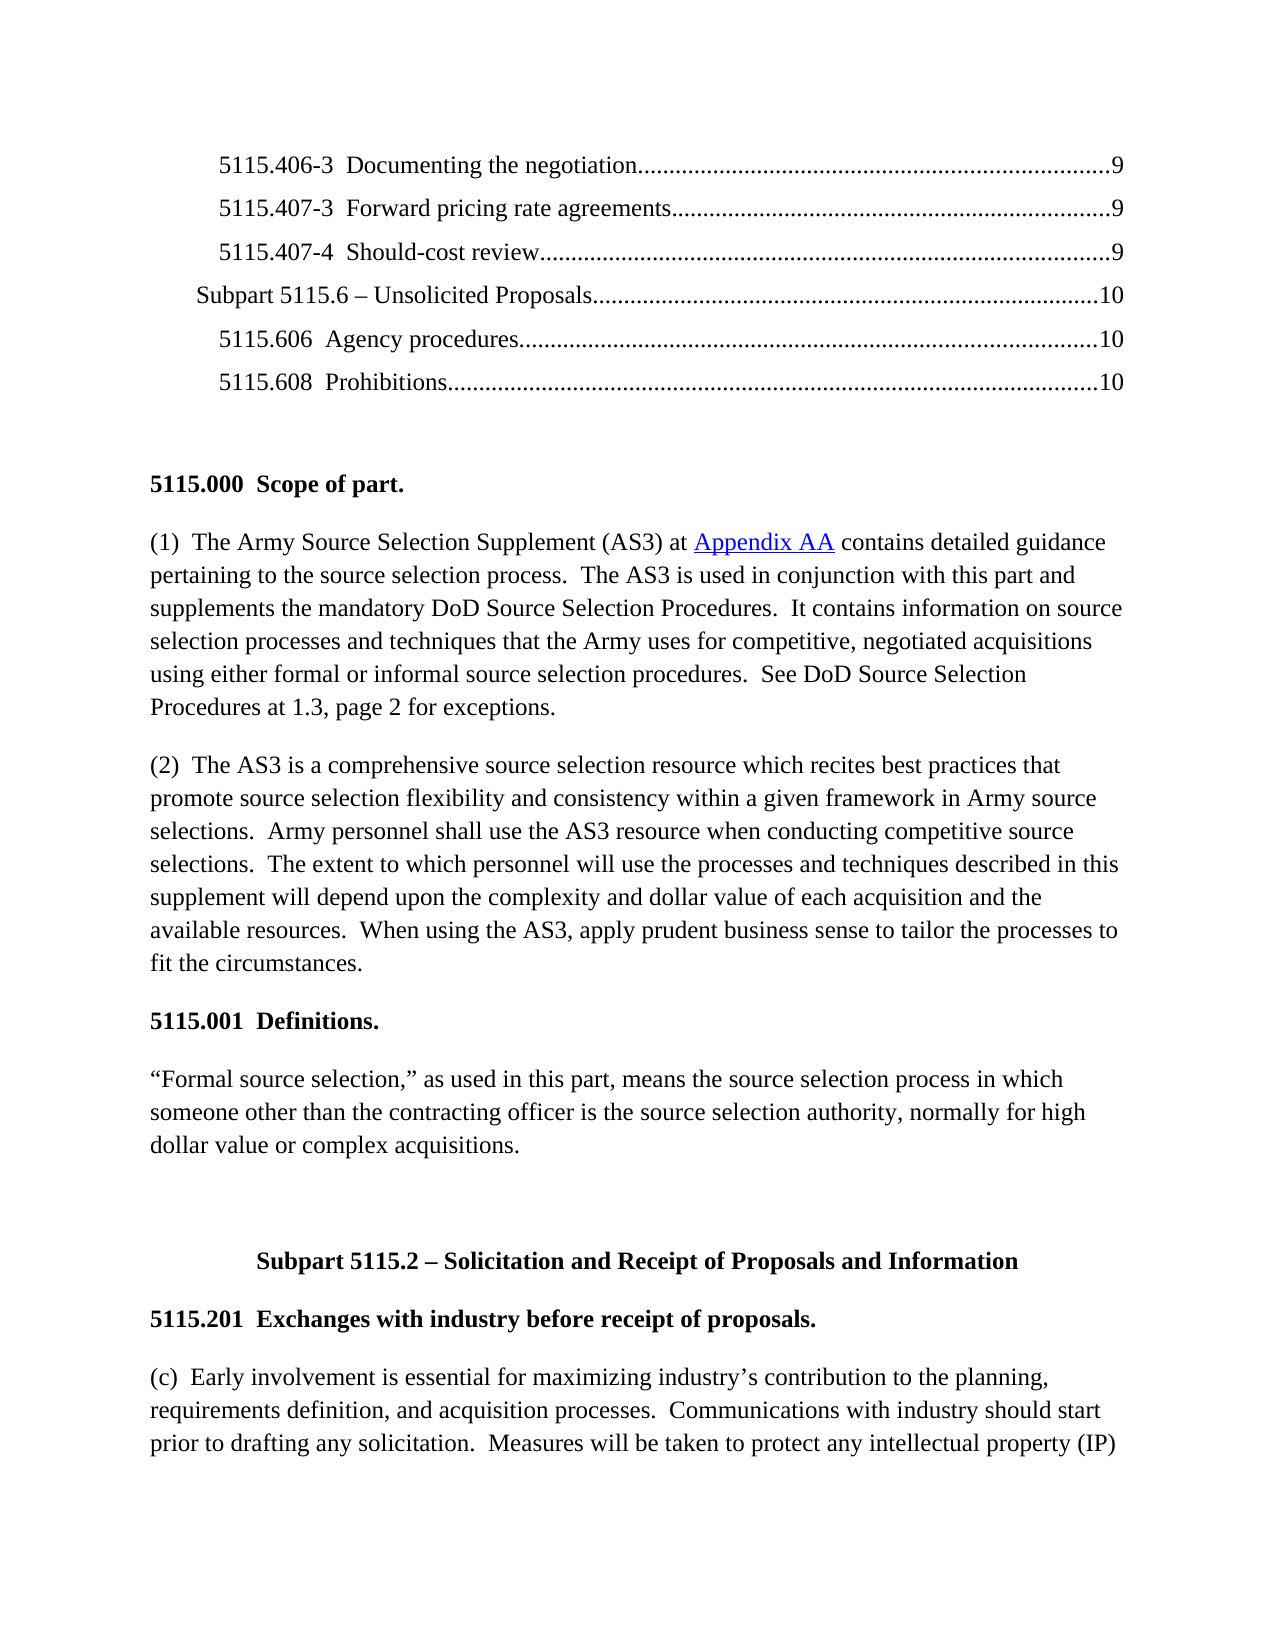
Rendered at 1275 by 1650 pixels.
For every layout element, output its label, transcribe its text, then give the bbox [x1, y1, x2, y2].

subtitle 5115.000 Scope of part. [150, 469, 1125, 497]
subtitle Subpart 5115.2 – Solicitation and Receipt of Proposals and Information [150, 1246, 1125, 1275]
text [150, 1362, 1125, 1457]
text 5115.608 Prohibitions. 10 [219, 367, 1125, 396]
subtitle 5115.001 Definitions. [150, 1006, 1125, 1035]
subtitle 5115.201 Exchanges with industry before receipt of proposals. [150, 1304, 1125, 1333]
text (2) The AS3 is a comprehensive source selection resource which recites best practices that promote source selection flexibility and consistency within a given framework in Army source selections. Army personnel shall use the AS3 resource when conducting competitive source selections. The extent to which personnel will use the processes and techniques described in this supplement will depend upon the complexity and dollar value of each acquisition and the available resources. When using the AS3, apply prudent business sense to tailor the processes to fit the circumstances. [150, 750, 1125, 977]
text (1) The Army Source Selection Supplement (AS3) at Appendix AA contains detailed guidance pertaining to the source selection process. The AS3 is used in conjunction with this part and supplements the mandatory DoD Source Selection Procedures. It contains information on source selection processes and techniques that the Army uses for competitive, negotiated acquisitions using either formal or informal source selection procedures. See DoD Source Selection Procedures at 1.3, page 2 for exceptions. [150, 527, 1125, 721]
text Subpart 5115.6 – Unsolicited Proposals 10 [196, 280, 1125, 309]
text “Formal source selection,” as used in this part, means the source selection process in which someone other than the contracting officer is the source selection authority, normally for high dollar value or complex acquisitions. [150, 1064, 1125, 1159]
text 5115.407-4 Should-cost review. 9 [219, 237, 1125, 266]
text 5115.606 Agency procedures. 10 [219, 324, 1125, 352]
text 5115.406-3 Documenting the negotiation. 9 [219, 150, 1125, 179]
text 5115.407-3 Forward pricing rate agreements. 9 [219, 193, 1125, 222]
